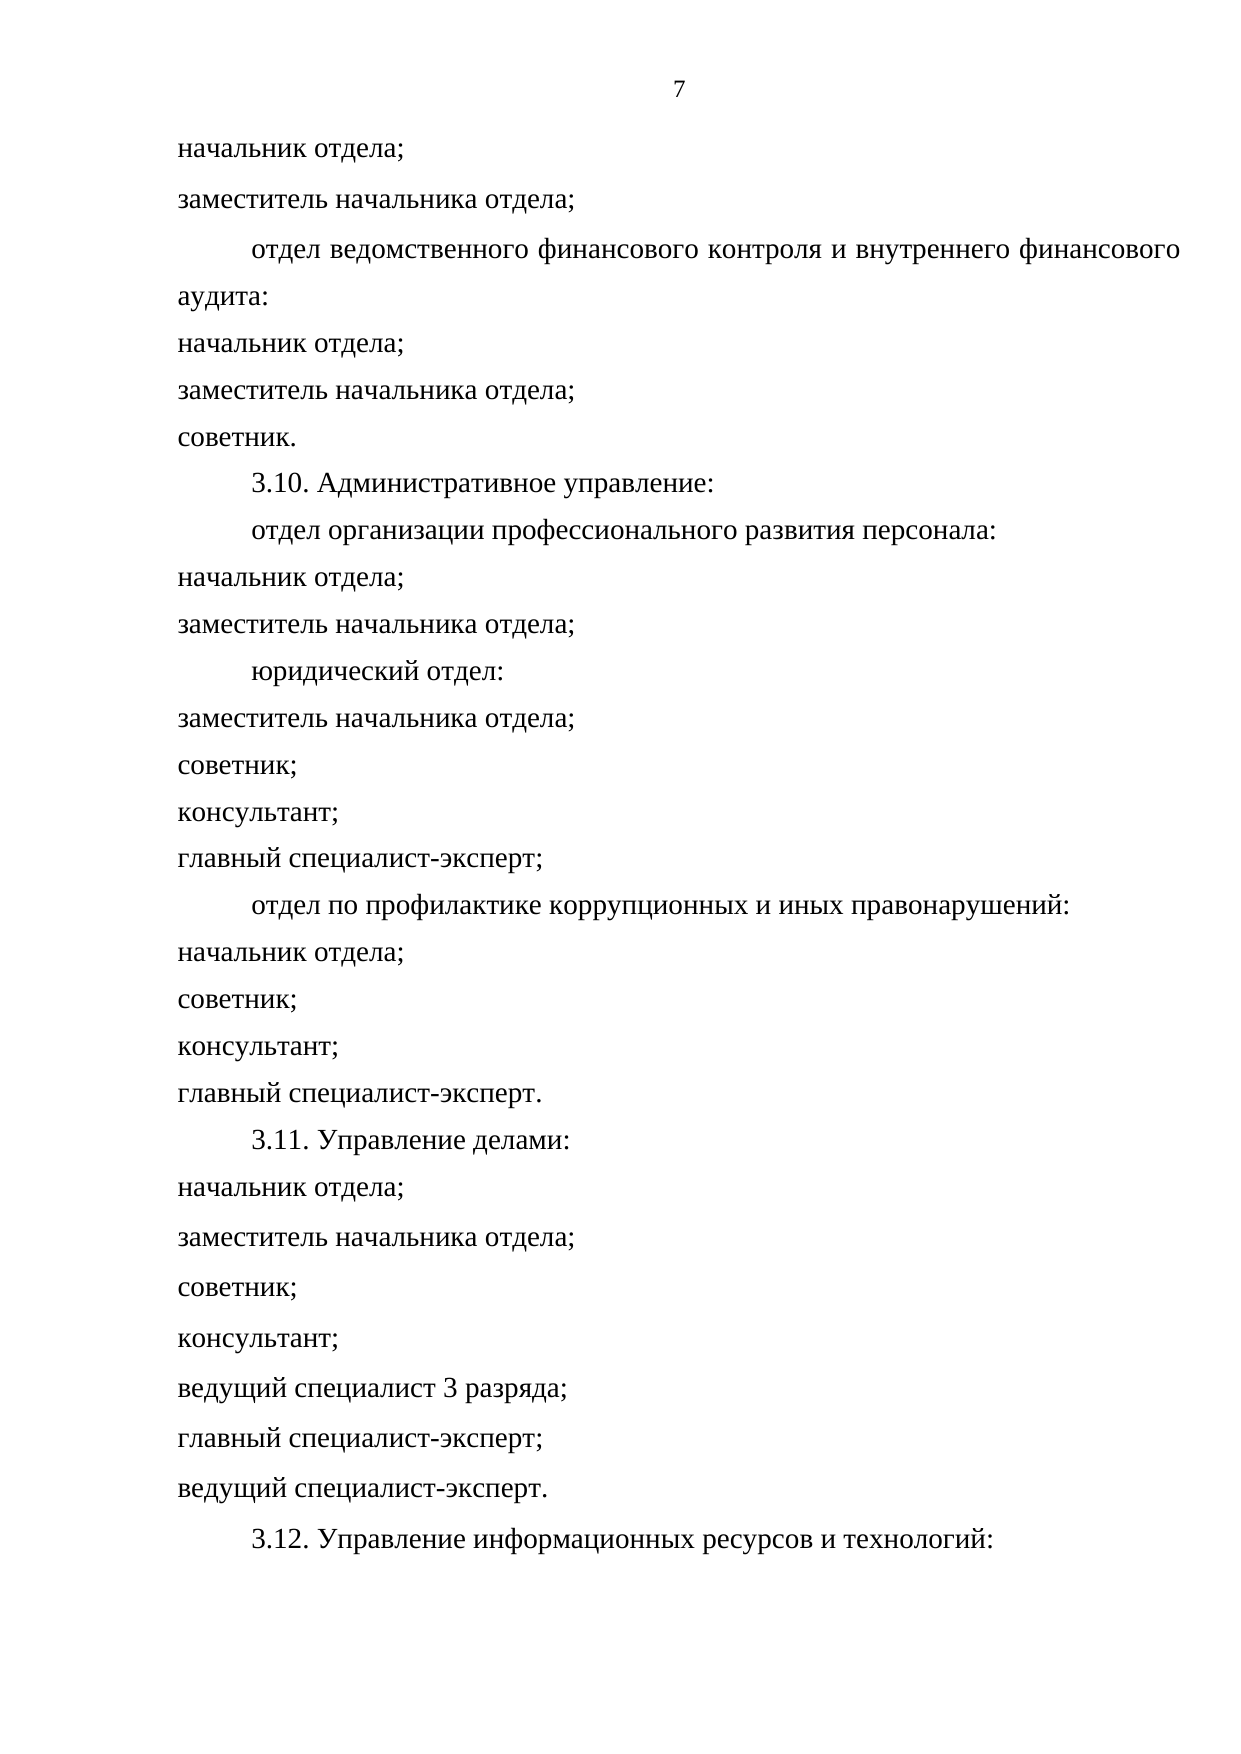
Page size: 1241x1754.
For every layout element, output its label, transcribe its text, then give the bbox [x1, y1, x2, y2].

text отдел ведомственного финансового контроля и внутреннего финансового аудита: [177, 231, 1181, 312]
text заместитель начальника отдела; [177, 372, 1181, 405]
text 3.11. Управление делами: [177, 1122, 1181, 1155]
text консультант; [177, 794, 1181, 827]
text отдел организации профессионального развития персонала: [177, 512, 1181, 546]
text юридический отдел: [177, 653, 1181, 687]
text консультант; [177, 1320, 1181, 1353]
text начальник отдела; [177, 559, 1181, 593]
text заместитель начальника отдела; [177, 181, 1181, 214]
text ведущий специалист-эксперт. [177, 1471, 1181, 1504]
text заместитель начальника отдела; [177, 1219, 1181, 1253]
text главный специалист-эксперт. [177, 1075, 1181, 1108]
text ведущий специалист 3 разряда; [177, 1370, 1181, 1403]
text начальник отдела; [177, 325, 1181, 358]
text 3.12. Управление информационных ресурсов и технологий: [177, 1521, 1181, 1554]
text советник; [177, 1269, 1181, 1303]
text начальник отдела; [177, 131, 1181, 164]
text главный специалист-эксперт; [177, 841, 1181, 874]
text начальник отдела; [177, 934, 1181, 968]
text заместитель начальника отдела; [177, 700, 1181, 733]
text советник. [177, 419, 1181, 452]
text заместитель начальника отдела; [177, 606, 1181, 640]
text советник; [177, 981, 1181, 1015]
text главный специалист-эксперт; [177, 1420, 1181, 1454]
text отдел по профилактике коррупционных и иных правонарушений: [177, 887, 1181, 921]
text консультант; [177, 1028, 1181, 1062]
text 3.10. Административное управление: [177, 466, 1181, 499]
text начальник отдела; [177, 1169, 1181, 1202]
text советник; [177, 747, 1181, 780]
